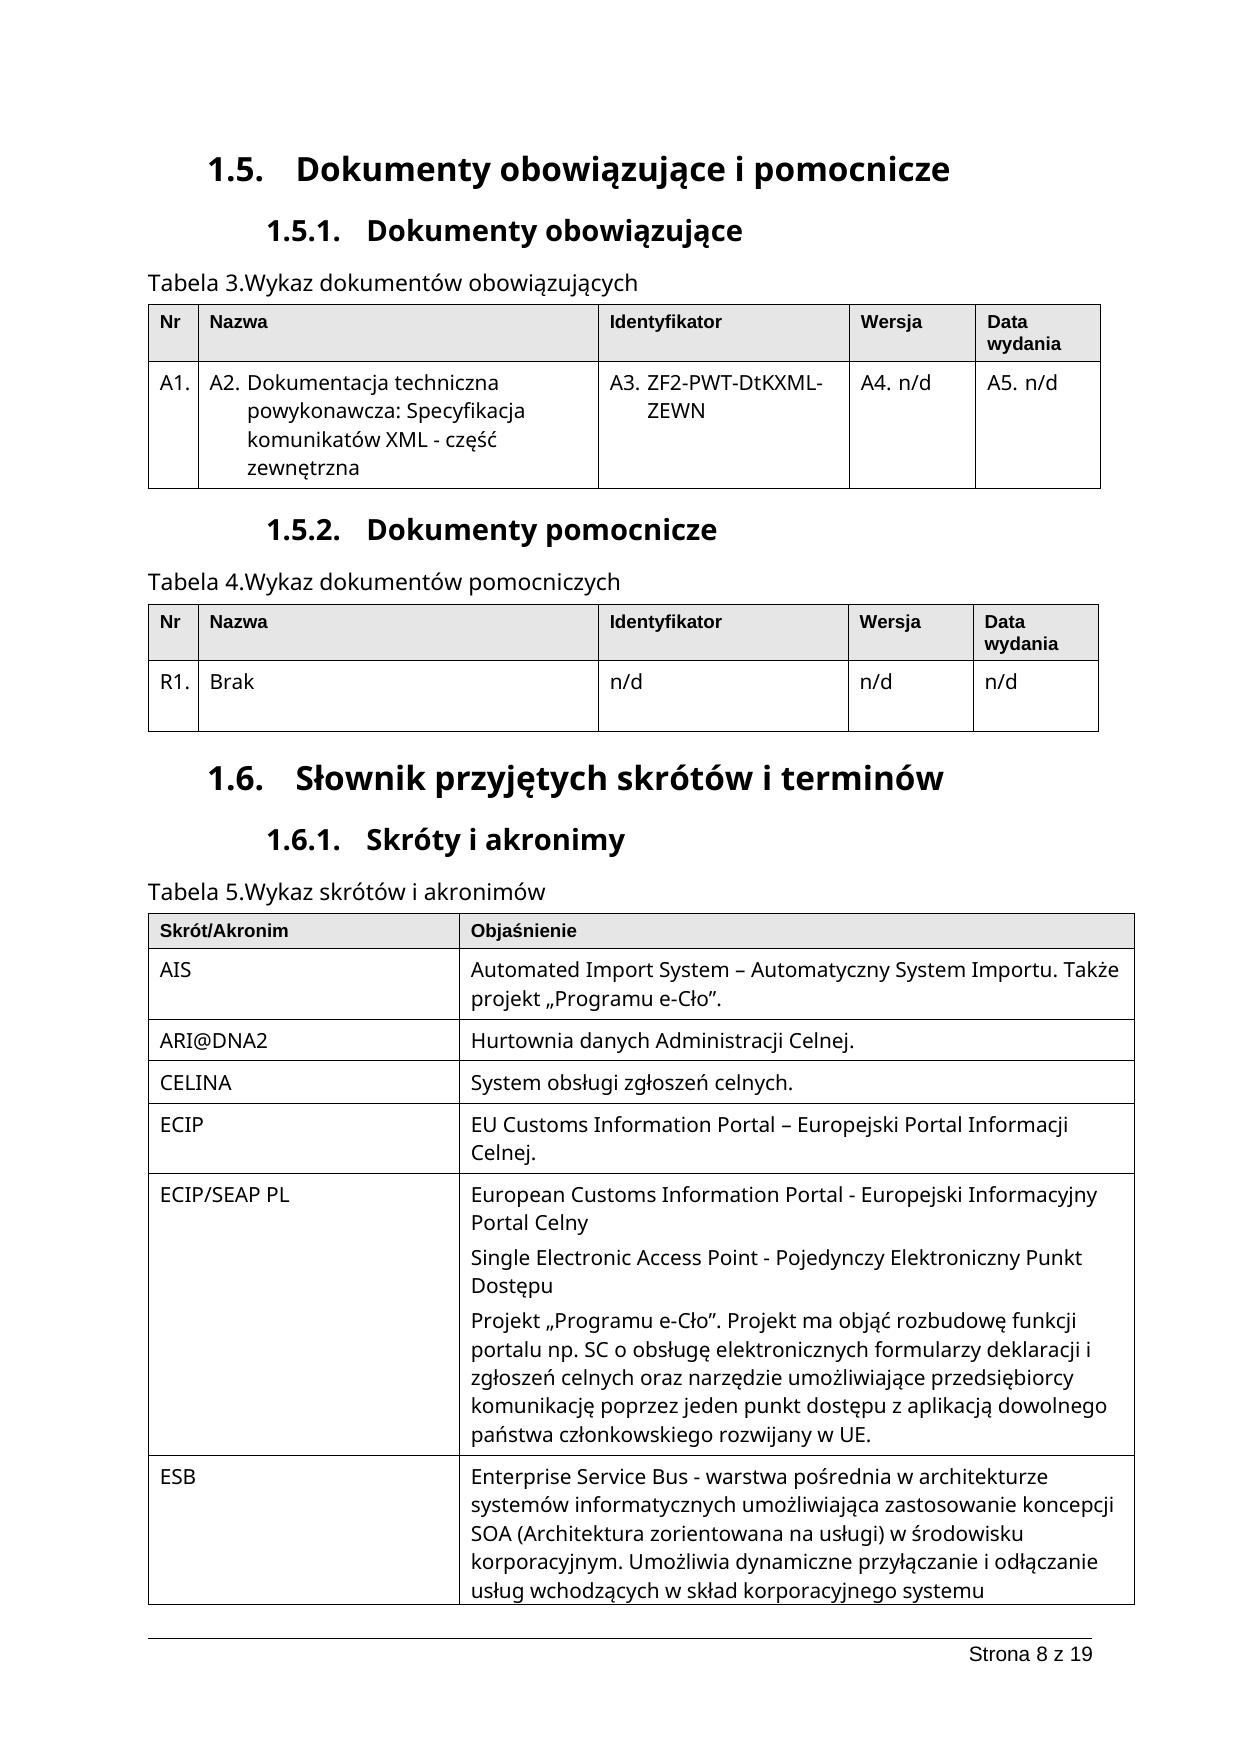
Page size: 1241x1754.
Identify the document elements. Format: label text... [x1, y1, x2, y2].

table_header Objaśnienie [460, 914, 1134, 948]
table_header Identyfikator [599, 305, 849, 361]
text Tabela 3.Wykaz dokumentów obowiązujących [148, 266, 1092, 298]
table_cell Brak [199, 661, 598, 731]
table_header Wersja [850, 305, 975, 361]
table_header Nazwa [199, 605, 598, 660]
subtitle Dokumenty pomocnicze [266, 514, 1092, 547]
text Tabela 4.Wykaz dokumentów pomocniczych [148, 566, 1092, 597]
table_cell n/d [599, 661, 848, 731]
table_cell ARI@DNA2 [149, 1020, 459, 1060]
subtitle Słownik przyjętych skrótów i terminów [207, 757, 1092, 798]
table_header Identyfikator [599, 605, 848, 660]
table_header Nazwa [199, 305, 598, 361]
table_cell ESB [149, 1456, 459, 1604]
subtitle Dokumenty obowiązujące [266, 214, 1092, 248]
table_header Nr [149, 305, 198, 361]
table_cell ECIP/SEAP PL [149, 1174, 459, 1455]
table_cell System obsługi zgłoszeń celnych. [460, 1061, 1134, 1102]
table_cell Hurtownia danych Administracji Celnej. [460, 1020, 1134, 1060]
text Tabela 5.Wykaz skrótów i akronimów [148, 875, 1092, 907]
table_cell European Customs Information Portal - Europejski Informacyjny Portal Celny Single Electronic Access Point - Pojedynczy Elektroniczny Punkt Dostępu Projekt „Programu e-Cło”. Projekt ma objąć rozbudowę funkcji portalu np. SC o obsługę elektronicznych formularzy deklaracji i zgłoszeń celnych oraz narzędzie umożliwiające przedsiębiorcy komunikację poprzez jeden punkt dostępu z aplikacją dowolnego państwa członkowskiego rozwijany w UE. [460, 1174, 1134, 1455]
table_header Nr [149, 605, 198, 660]
table_cell n/d [974, 661, 1098, 731]
table_header Skrót/Akronim [149, 914, 459, 948]
table_cell n/d [850, 362, 975, 488]
table_cell CELINA [149, 1061, 459, 1102]
table_cell ZF2-PWT-DtKXML-ZEWN [599, 362, 849, 488]
table_cell Automated Import System – Automatyczny System Importu. Także projekt „Programu e-Cło”. [460, 949, 1134, 1018]
table_header Data wydania [976, 305, 1100, 361]
table_cell [149, 661, 198, 731]
table_cell [149, 362, 198, 488]
table_cell EU Customs Information Portal – Europejski Portal Informacji Celnej. [460, 1104, 1134, 1173]
subtitle Dokumenty obowiązujące i pomocnicze [207, 148, 1092, 189]
table_cell AIS [149, 949, 459, 1018]
table_header Wersja [849, 605, 973, 660]
subtitle Skróty i akronimy [266, 823, 1092, 857]
table_cell Dokumentacja techniczna powykonawcza: Specyfikacja komunikatów XML - część zewnętrzna [199, 362, 598, 488]
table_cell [460, 1456, 1134, 1604]
table_cell n/d [849, 661, 973, 731]
table_cell ECIP [149, 1104, 459, 1173]
table_header Data wydania [974, 605, 1098, 660]
table_cell n/d [976, 362, 1100, 488]
